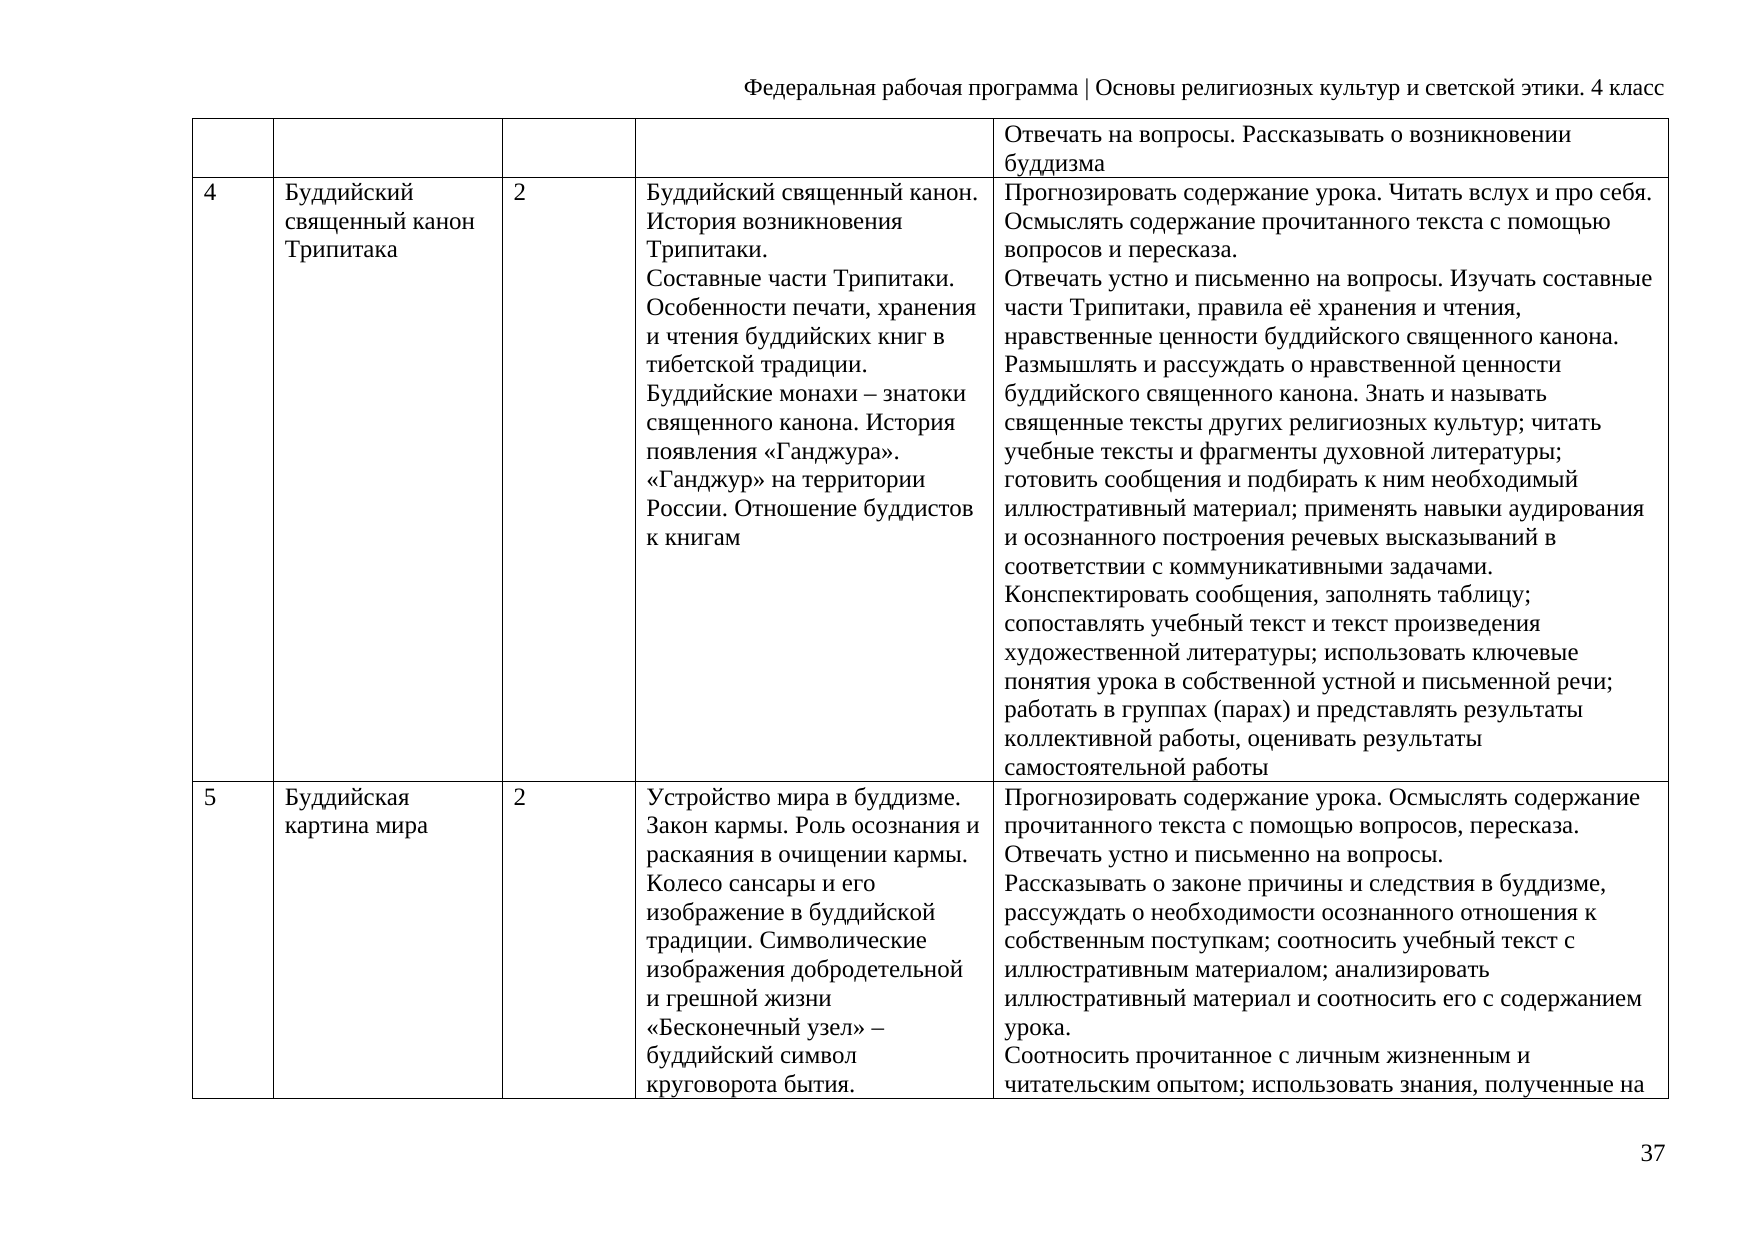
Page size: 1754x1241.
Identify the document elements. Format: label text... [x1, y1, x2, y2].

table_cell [636, 782, 993, 1098]
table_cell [636, 119, 993, 176]
table_cell 2 [503, 782, 635, 1098]
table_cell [994, 119, 1668, 176]
table_cell 3 [193, 119, 273, 176]
table_cell Буддийский священный канон Трипитака [274, 178, 502, 781]
table_cell 4 [193, 178, 273, 781]
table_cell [274, 119, 502, 176]
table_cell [994, 782, 1668, 1098]
table_cell 5 [193, 782, 273, 1098]
table_cell Буддийский священный канон. История возникновения Трипитаки. Составные части Трипитаки. Особенности печати, хранения и чтения буддийских книг в тибетской традиции. Буддийские монахи – знатоки священного канона. История появления «Ганджура». «Ганджур» на территории России. Отношение буддистов к книгам [636, 178, 993, 781]
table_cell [274, 782, 502, 1098]
table_cell Прогнозировать содержание урока. Читать вслух и про себя. Осмыслять содержание прочитанного текста с помощью вопросов и пересказа. Отвечать устно и письменно на вопросы. Изучать составные части Трипитаки, правила её хранения и чтения, нравственные ценности буддийского священного канона. Размышлять и рассуждать о нравственной ценности буддийского священного канона. Знать и называть священные тексты других религиозных культур; читать учебные тексты и фрагменты духовной литературы; готовить сообщения и подбирать к ним необходимый иллюстративный материал; применять навыки аудирования и осознанного построения речевых высказываний в соответствии с коммуникативными задачами. Конспектировать сообщения, заполнять таблицу; сопоставлять учебный текст и текст произведения художественной литературы; использовать ключевые понятия урока в собственной устной и письменной речи; работать в группах (парах) и представлять результаты коллективной работы, оценивать результаты самостоятельной работы [994, 178, 1668, 781]
table_cell 2 [503, 178, 635, 781]
table_cell 4 [503, 119, 635, 176]
